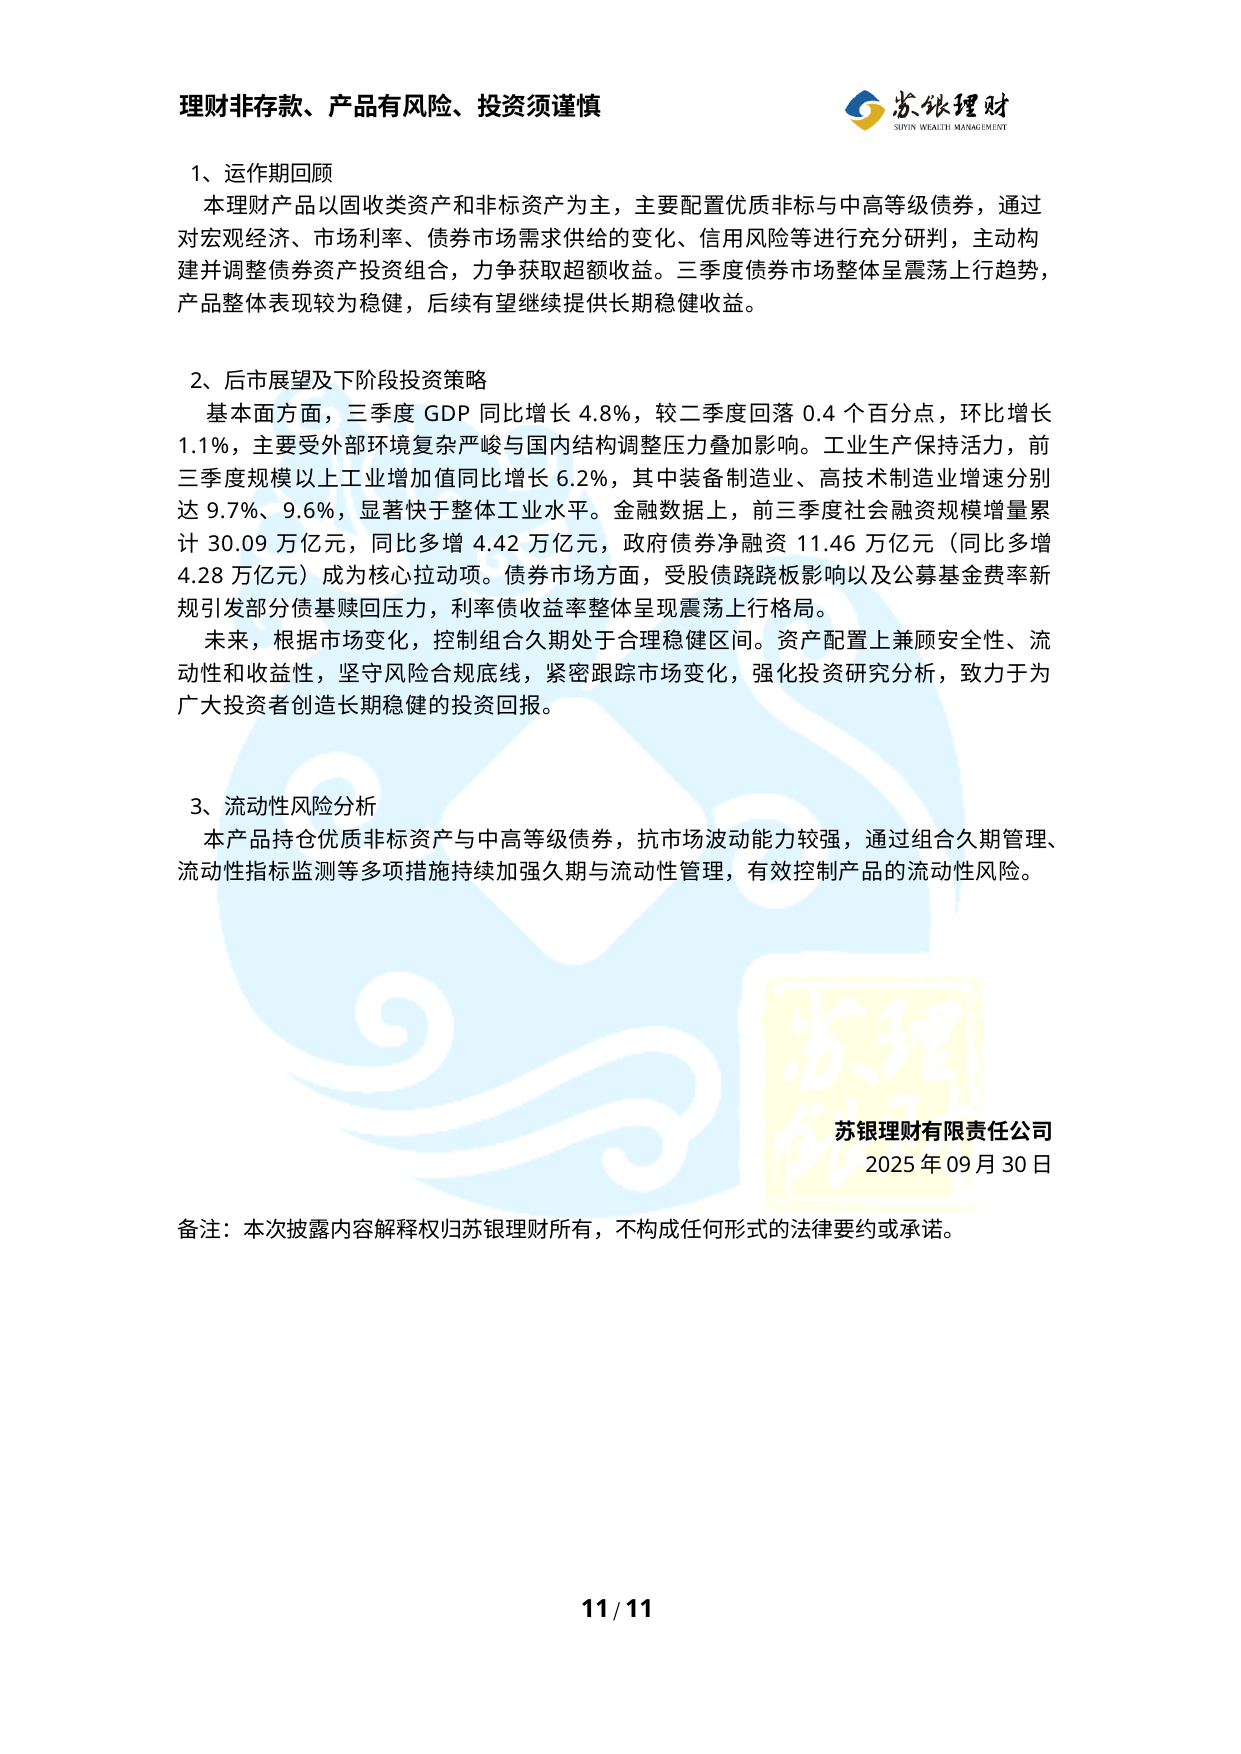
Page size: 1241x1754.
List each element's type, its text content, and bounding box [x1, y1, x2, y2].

picture [820, 72, 1039, 143]
text 基本面方面，三季度 GDP 同比增长 4.8%，较二季度回落 0.4 个百分点，环比增长 1.1%，主要受外部环境复杂严峻与国内结构调整压力叠加影响。工业生产保持活力，前三季度规模以上工业增加值同比增长6.2%，其中装备制造业、高技术制造业增速分别达 9.7%、9.6%，显著快于整体工业水平。金融数据上，前三季度社会融资规模增量累计 30.09 万亿元，同比多增 4.42 万亿元，政府债券净融资 11.46 万亿元（同比多增 4.28 万亿元）成为核心拉动项。债券市场方面，受股债跷跷板影响以及公募基金费率新规引发部分债基赎回压力，利率债收益率整体呈现震荡上行格局。 未来，根据市场变化，控制组合久期处于合理稳健区间。资产配置上兼顾安全性、流动性和收益性，坚守风险合规底线，紧密跟踪市场变化，强化投资研究分析，致力于为广大投资者创造长期稳健的投资回报。 [177, 395, 1053, 720]
text 本理财产品以固收类资产和非标资产为主，主要配置优质非标与中高等级债券，通过对宏观经济、市场利率、债券市场需求供给的变化、信用风险等进行充分研判，主动构建并调整债券资产投资组合，力争获取超额收益。三季度债券市场整体呈震荡上行趋势，产品整体表现较为稳健，后续有望继续提供长期稳健收益。 [177, 188, 1053, 318]
subtitle 3、流动性风险分析 [190, 789, 1053, 821]
text 2025年09月30日 [177, 1146, 1053, 1179]
text 本产品持仓优质非标资产与中高等级债券，抗市场波动能力较强，通过组合久期管理、流动性指标监测等多项措施持续加强久期与流动性管理，有效控制产品的流动性风险。 [177, 821, 1053, 886]
subtitle 1、运作期回顾 [190, 156, 1053, 188]
text 备注：本次披露内容解释权归苏银理财所有，不构成任何形式的法律要约或承诺。 [177, 1211, 1053, 1244]
subtitle 2、后市展望及下阶段投资策略 [190, 363, 1053, 395]
text 苏银理财有限责任公司 [177, 1114, 1053, 1146]
